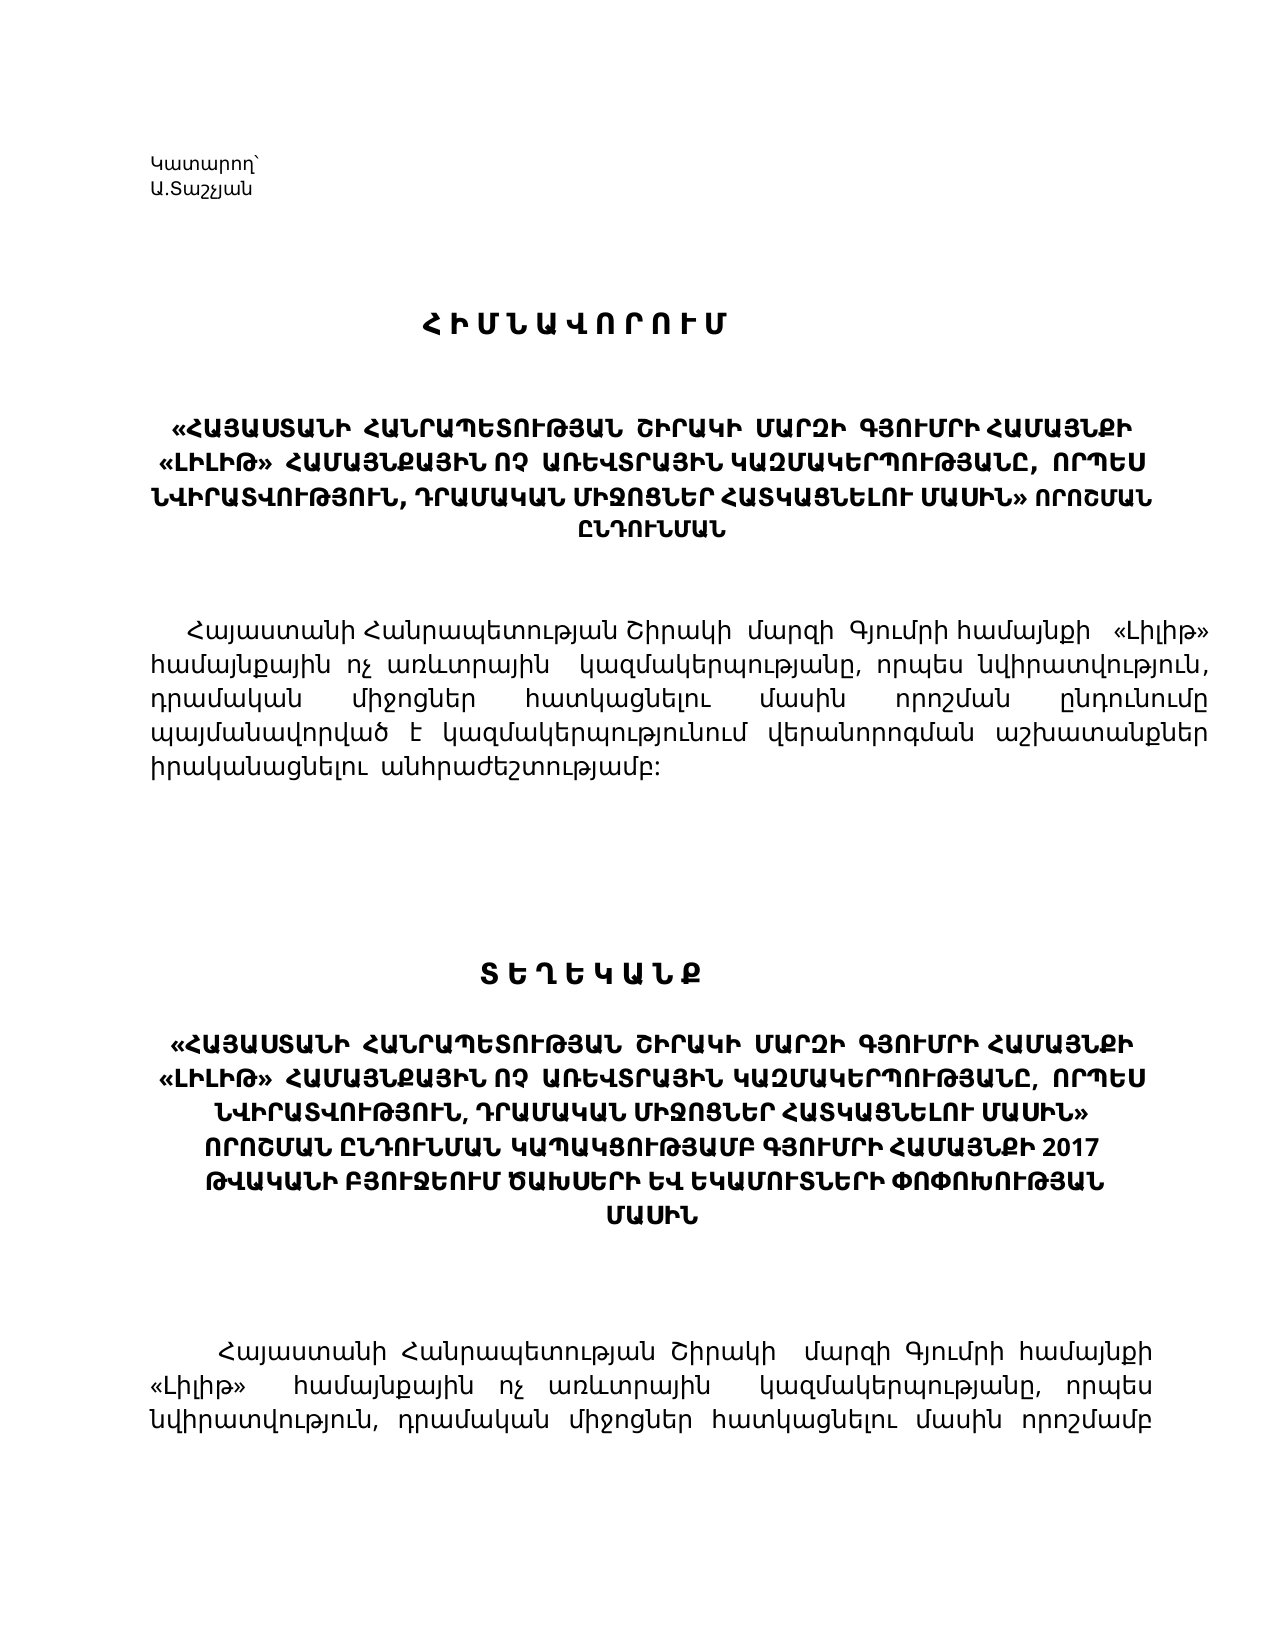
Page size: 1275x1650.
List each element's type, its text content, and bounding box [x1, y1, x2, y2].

text Ա.Տաշչյան [150, 176, 1153, 201]
text Կատարող՝ [150, 150, 1153, 176]
text ԹՎԱԿԱՆԻ ԲՅՈՒՋԵՈՒՄ ԾԱԽՍԵՐԻ ԵՎ ԵԿԱՄՈՒՏՆԵՐԻ ՓՈՓՈԽՈՒԹՅԱՆ ՄԱՍԻՆ [150, 1163, 1153, 1231]
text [150, 1333, 1153, 1436]
text Տ Ե Ղ Ե Կ Ա Ն Ք [150, 953, 1153, 993]
text «ՀԱՅԱՍՏԱՆԻ ՀԱՆՐԱՊԵՏՈՒԹՅԱՆ ՇԻՐԱԿԻ ՄԱՐԶԻ ԳՅՈՒՄՐԻ ՀԱՄԱՅՆՔԻ «ԼԻԼԻԹ» ՀԱՄԱՅՆՔԱՅԻՆ ՈՉ ԱՌԵՎՏՐԱՅԻՆ ԿԱԶՄԱԿԵՐՊՈՒԹՅԱՆԸ, ՈՐՊԵՍ ՆՎԻՐԱՏՎՈՒԹՅՈՒՆ, ԴՐԱՄԱԿԱՆ ՄԻՋՈՑՆԵՐ ՀԱՏԿԱՑՆԵԼՈՒ ՄԱՍԻՆ» ՈՐՈՇՄԱՆ ԸՆԴՈՒՆՄԱՆ [150, 411, 1153, 544]
text Հ Ի Մ Ն Ա Վ Ո Ր Ո Ւ Մ [150, 303, 1153, 343]
text «ՀԱՅԱՍՏԱՆԻ ՀԱՆՐԱՊԵՏՈՒԹՅԱՆ ՇԻՐԱԿԻ ՄԱՐԶԻ ԳՅՈՒՄՐԻ ՀԱՄԱՅՆՔԻ «ԼԻԼԻԹ» ՀԱՄԱՅՆՔԱՅԻՆ ՈՉ ԱՌԵՎՏՐԱՅԻՆ ԿԱԶՄԱԿԵՐՊՈՒԹՅԱՆԸ, ՈՐՊԵՍ ՆՎԻՐԱՏՎՈՒԹՅՈՒՆ, ԴՐԱՄԱԿԱՆ ՄԻՋՈՑՆԵՐ ՀԱՏԿԱՑՆԵԼՈՒ ՄԱՍԻՆ» ՈՐՈՇՄԱՆ ԸՆԴՈՒՆՄԱՆ ԿԱՊԱԿՑՈՒԹՅԱՄԲ ԳՅՈՒՄՐԻ ՀԱՄԱՅՆՔԻ 2017 [150, 1027, 1153, 1163]
text Հայաստանի Հանրապետության Շիրակի մարզի Գյումրի համայնքի «Լիլիթ» համայնքային ոչ առևտրային կազմակերպությանը, որպես նվիրատվություն, դրամական միջոցներ հատկացնելու մասին որոշման ընդունումը պայմանավորված է կազմակերպությունում վերանորոգման աշխատանքներ իրականացնելու անհրաժեշտությամբ: [150, 613, 1209, 783]
